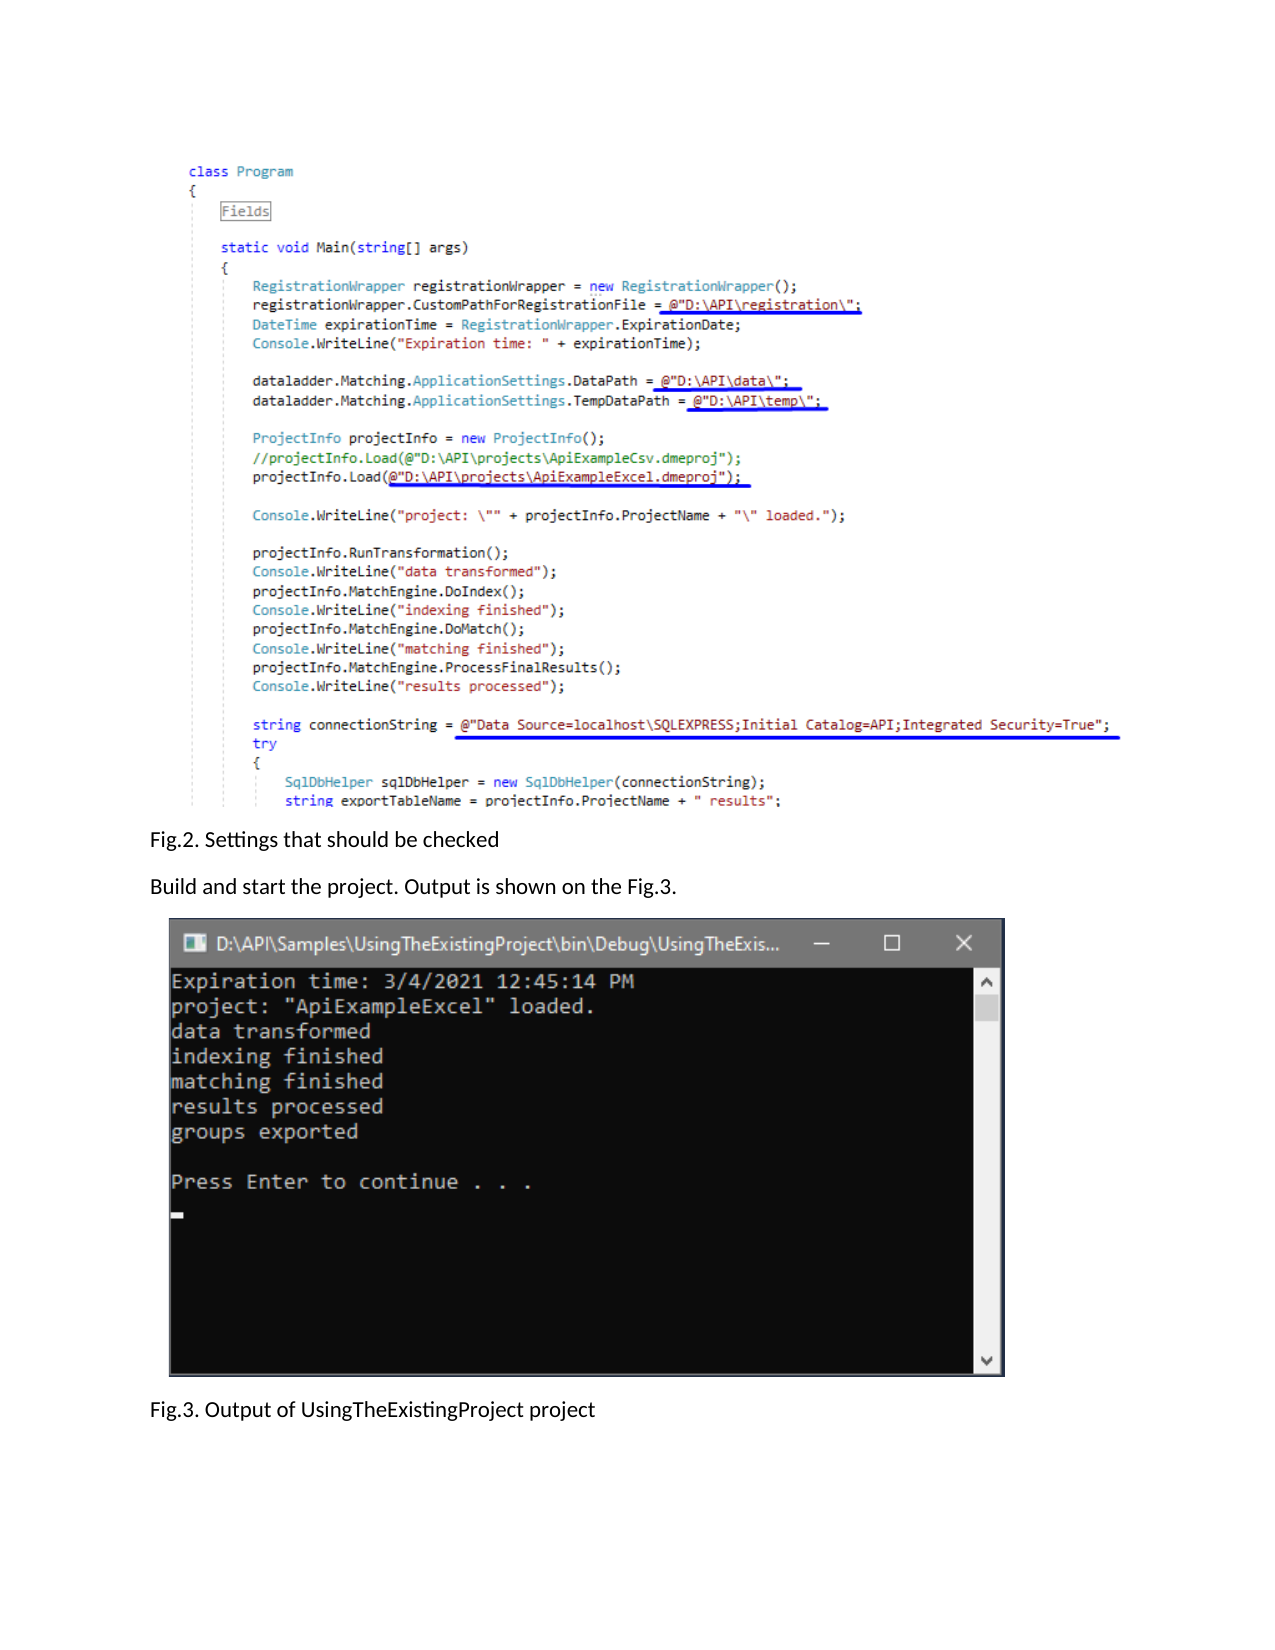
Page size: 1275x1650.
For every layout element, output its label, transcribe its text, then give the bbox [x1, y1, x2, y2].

text Build and start the project. Output is shown on the Fig.3. [150, 872, 1125, 900]
text Fig.3. Output of UsingTheExistingProject project [150, 1396, 1125, 1423]
text Fig.2. Settings that should be checked [150, 825, 1125, 853]
